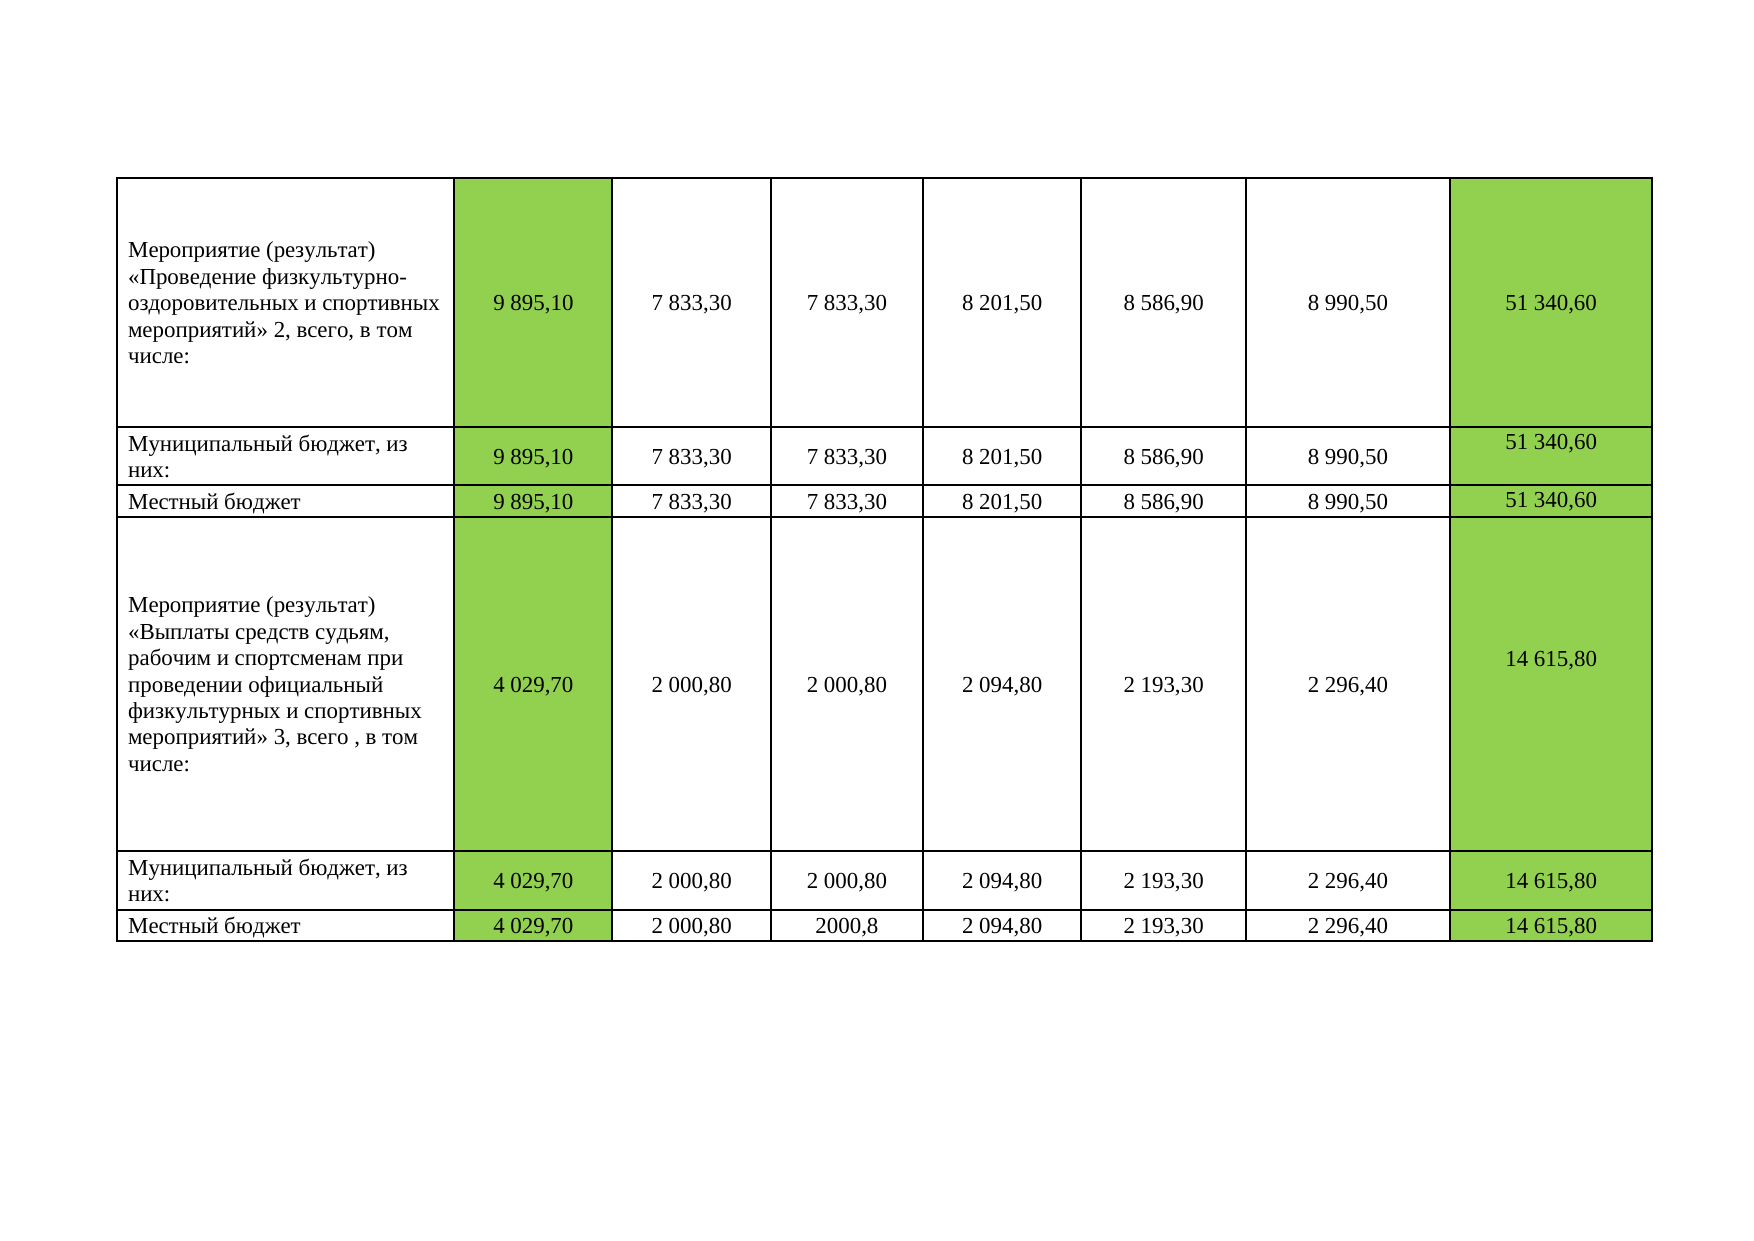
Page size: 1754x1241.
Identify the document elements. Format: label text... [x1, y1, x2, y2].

table_cell 2 193,30 [1082, 518, 1245, 850]
table_cell 7 833,30 [613, 179, 770, 426]
table_cell 8 201,50 [924, 428, 1080, 484]
table_cell 2 094,80 [924, 518, 1080, 850]
table_cell 51 340,60 [1451, 486, 1651, 516]
table_cell 4 029,70 [455, 852, 611, 909]
table_cell 7 833,30 [772, 179, 922, 426]
table_cell 2 193,30 [1082, 852, 1245, 909]
table_cell 2 296,40 [1247, 911, 1449, 940]
table_cell 2 094,80 [924, 911, 1080, 940]
table_cell 2 000,80 [772, 852, 922, 909]
table_cell 51 340,60 [1451, 428, 1651, 484]
table_cell 8 586,90 [1082, 486, 1245, 516]
table_cell 9 895,10 [455, 428, 611, 484]
table_cell 51 340,60 [1451, 179, 1651, 426]
table_cell Мероприятие (результат) «Проведение физкультурно-оздоровительных и спортивных мероприятий» 2, всего, в том числе: [118, 179, 453, 426]
table_cell 7 833,30 [613, 486, 770, 516]
table_cell 8 990,50 [1247, 179, 1449, 426]
table_cell 9 895,10 [455, 179, 611, 426]
table_cell 14 615,80 [1451, 852, 1651, 909]
table_cell Мероприятие (результат) «Выплаты средств судьям, рабочим и спортсменам при проведении официальный физкультурных и спортивных мероприятий» 3, всего , в том числе: [118, 518, 453, 850]
table_cell 2 000,80 [613, 852, 770, 909]
table_cell 8 990,50 [1247, 428, 1449, 484]
table_cell Муниципальный бюджет, из них: [118, 852, 453, 909]
table_cell 4 029,70 [455, 518, 611, 850]
table_cell 2 296,40 [1247, 852, 1449, 909]
table_cell Местный бюджет [118, 486, 453, 516]
table_cell 2 000,80 [613, 518, 770, 850]
table_cell 2 296,40 [1247, 518, 1449, 850]
table_cell 7 833,30 [613, 428, 770, 484]
table_cell Местный бюджет [118, 911, 453, 940]
table_cell 8 990,50 [1247, 486, 1449, 516]
table_cell 14 615,80 [1451, 518, 1651, 850]
table_cell 4 029,70 [455, 911, 611, 940]
table_cell 8 586,90 [1082, 179, 1245, 426]
table_cell 8 201,50 [924, 179, 1080, 426]
table_cell 7 833,30 [772, 486, 922, 516]
table_cell 2 000,80 [613, 911, 770, 940]
table_cell 14 615,80 [1451, 911, 1651, 940]
table_cell 2 193,30 [1082, 911, 1245, 940]
table_cell 2 000,80 [772, 518, 922, 850]
table_cell Муниципальный бюджет, из них: [118, 428, 453, 484]
table_cell 8 201,50 [924, 486, 1080, 516]
table_cell 9 895,10 [455, 486, 611, 516]
table_cell 7 833,30 [772, 428, 922, 484]
table_cell 8 586,90 [1082, 428, 1245, 484]
table_cell 2 094,80 [924, 852, 1080, 909]
table_cell 2000,8 [772, 911, 922, 940]
